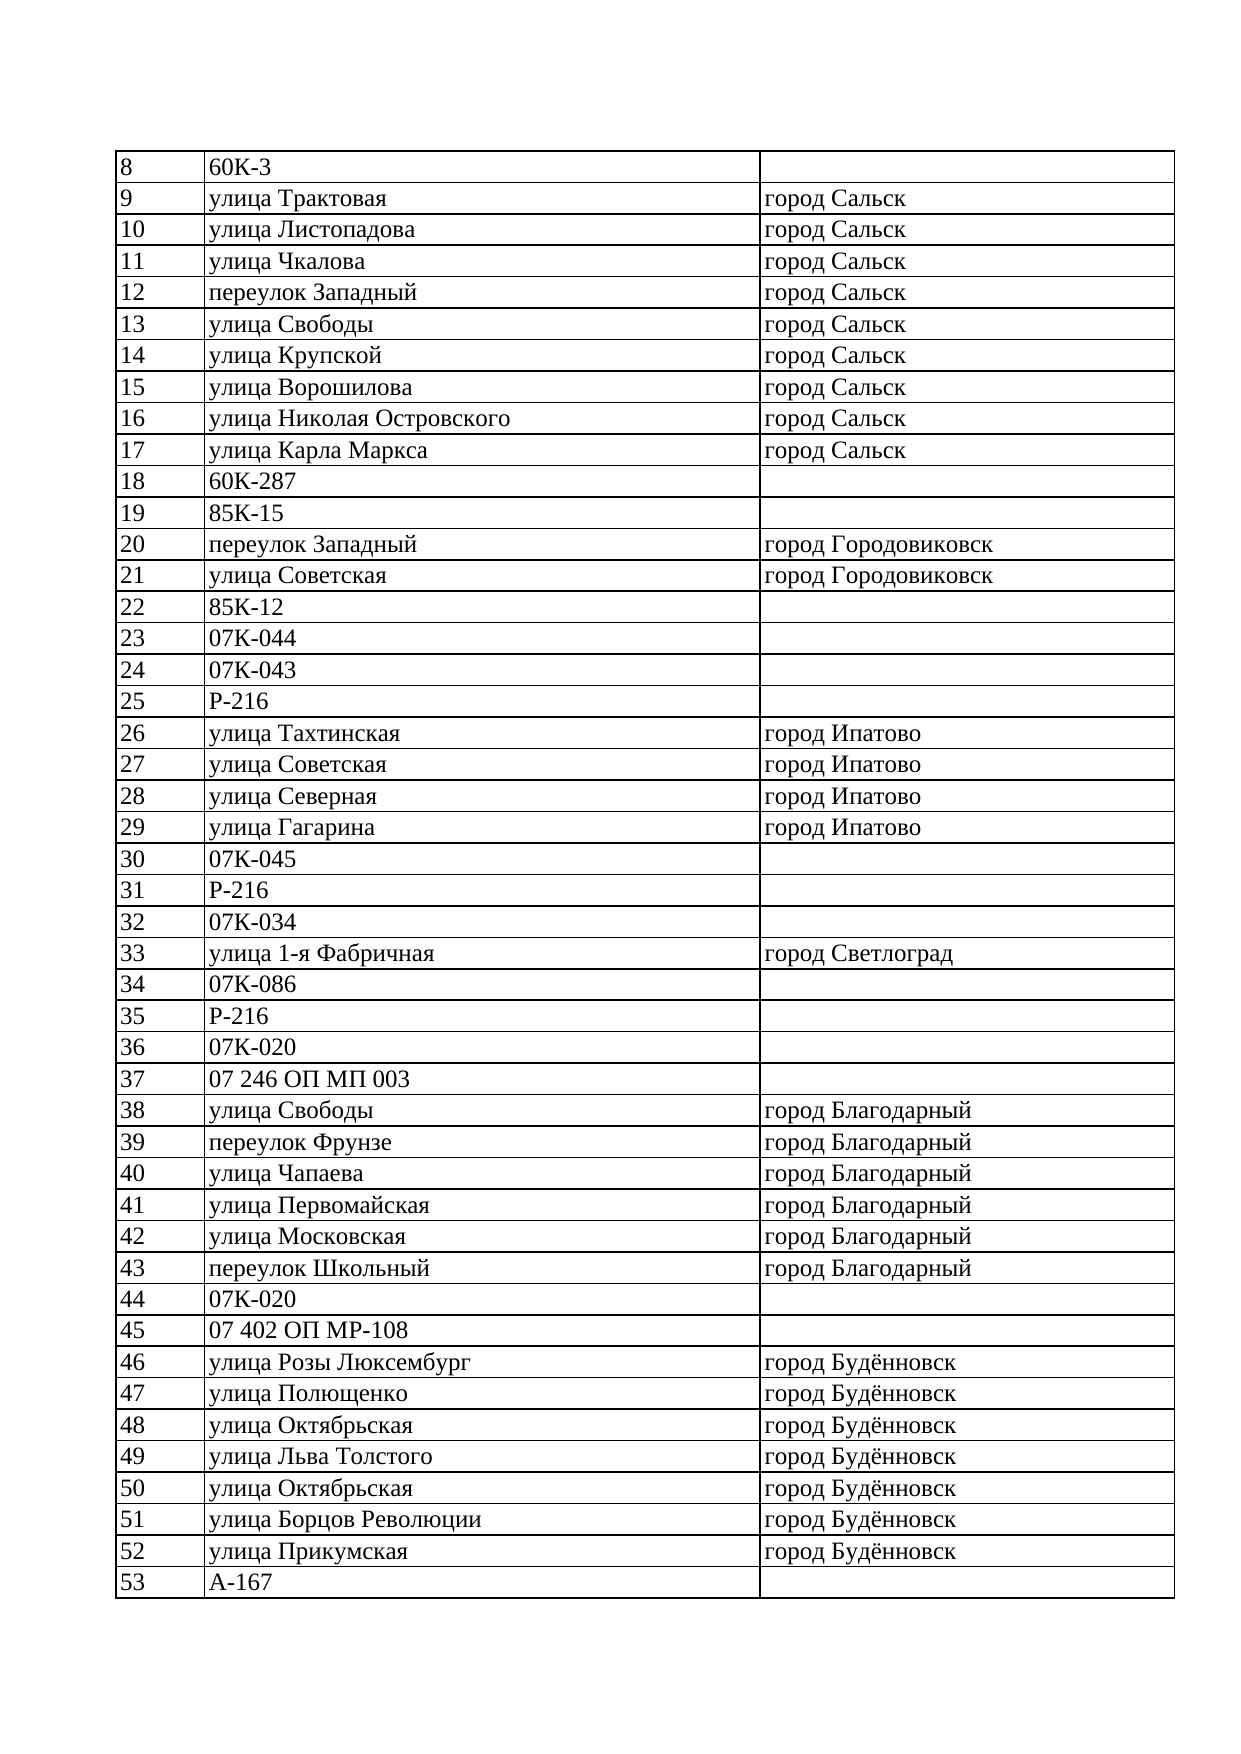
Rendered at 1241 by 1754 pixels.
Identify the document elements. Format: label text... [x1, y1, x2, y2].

table_cell город Сальск [761, 183, 1174, 213]
table_cell 36 [117, 1032, 204, 1062]
table_cell 35 [117, 1001, 204, 1031]
table_cell 85К-15 [205, 498, 759, 527]
table_cell 8 [117, 152, 204, 181]
table_cell 47 [117, 1378, 204, 1408]
table_cell 29 [117, 812, 204, 842]
table_cell [761, 623, 1174, 653]
table_cell 50 [117, 1473, 204, 1503]
table_cell 23 [117, 623, 204, 653]
table_cell 53 [117, 1567, 204, 1597]
table_cell город Будённовск [761, 1441, 1174, 1471]
table_cell улица Гагарина [205, 812, 759, 842]
table_cell 60К-287 [205, 466, 759, 496]
table_cell 34 [117, 970, 204, 999]
table_cell улица Розы Люксембург [205, 1347, 759, 1377]
table_cell 9 [117, 183, 204, 213]
table_cell город Будённовск [761, 1473, 1174, 1503]
table_cell 60К-3 [205, 152, 759, 181]
table_cell [761, 655, 1174, 685]
table_cell 13 [117, 309, 204, 339]
table_cell [761, 498, 1174, 527]
table_cell переулок Фрунзе [205, 1127, 759, 1157]
table_cell 15 [117, 372, 204, 402]
table_cell улица Борцов Революции [205, 1504, 759, 1534]
table_cell улица Николая Островского [205, 403, 759, 433]
table_cell город Ипатово [761, 749, 1174, 779]
table_cell А-167 [205, 1567, 759, 1597]
table_cell улица Прикумская [205, 1536, 759, 1566]
table_cell 07К-086 [205, 970, 759, 999]
table_cell улица 1-я Фабричная [205, 938, 759, 968]
table_cell город Сальск [761, 246, 1174, 276]
table_cell Р-216 [205, 875, 759, 905]
table_cell город Сальск [761, 403, 1174, 433]
table_cell 40 [117, 1158, 204, 1188]
table_cell 07К-043 [205, 655, 759, 685]
table_cell [761, 592, 1174, 622]
table_cell 07К-020 [205, 1032, 759, 1062]
table_cell [761, 970, 1174, 999]
table_cell [761, 1567, 1174, 1597]
table_cell 38 [117, 1095, 204, 1125]
table_cell 10 [117, 215, 204, 244]
table_cell город Благодарный [761, 1253, 1174, 1282]
table_cell город Ипатово [761, 812, 1174, 842]
table_cell улица Ворошилова [205, 372, 759, 402]
table_cell 32 [117, 907, 204, 936]
table_cell улица Советская [205, 749, 759, 779]
table_cell улица Тахтинская [205, 718, 759, 748]
table_cell Р-216 [205, 686, 759, 716]
table_cell город Будённовск [761, 1536, 1174, 1566]
table_cell 07К-020 [205, 1284, 759, 1314]
table_cell [761, 686, 1174, 716]
table_cell переулок Школьный [205, 1253, 759, 1282]
table_cell улица Листопадова [205, 215, 759, 244]
table_cell 19 [117, 498, 204, 527]
table_cell [761, 1064, 1174, 1094]
table_cell 30 [117, 844, 204, 873]
table_cell 39 [117, 1127, 204, 1157]
table_cell 24 [117, 655, 204, 685]
table_cell город Благодарный [761, 1095, 1174, 1125]
table_cell 43 [117, 1253, 204, 1282]
table_cell город Будённовск [761, 1347, 1174, 1377]
table_cell 41 [117, 1190, 204, 1219]
table_cell [761, 1032, 1174, 1062]
table_cell Р-216 [205, 1001, 759, 1031]
table_cell 12 [117, 277, 204, 307]
table_cell город Городовиковск [761, 529, 1174, 559]
table_cell [761, 907, 1174, 936]
table_cell 31 [117, 875, 204, 905]
table_cell 26 [117, 718, 204, 748]
table_cell город Благодарный [761, 1221, 1174, 1251]
table_cell [761, 1001, 1174, 1031]
table_cell улица Крупской [205, 340, 759, 370]
table_cell 27 [117, 749, 204, 779]
table_cell город Ипатово [761, 718, 1174, 748]
table_cell 25 [117, 686, 204, 716]
table_cell 22 [117, 592, 204, 622]
table_cell улица Первомайская [205, 1190, 759, 1219]
table_cell 16 [117, 403, 204, 433]
table_cell город Сальск [761, 309, 1174, 339]
table_cell город Сальск [761, 215, 1174, 244]
table_cell улица Московская [205, 1221, 759, 1251]
table_cell улица Льва Толстого [205, 1441, 759, 1471]
table_cell город Светлоград [761, 938, 1174, 968]
table_cell 37 [117, 1064, 204, 1094]
table_cell 20 [117, 529, 204, 559]
table_cell 07К-045 [205, 844, 759, 873]
table_cell 11 [117, 246, 204, 276]
table_cell улица Чапаева [205, 1158, 759, 1188]
table_cell улица Октябрьская [205, 1410, 759, 1440]
table_cell город Сальск [761, 372, 1174, 402]
table_cell 52 [117, 1536, 204, 1566]
table_cell город Сальск [761, 435, 1174, 464]
table_cell [761, 152, 1174, 181]
table_cell город Благодарный [761, 1158, 1174, 1188]
table_cell [761, 1284, 1174, 1314]
table_cell 18 [117, 466, 204, 496]
table_cell город Сальск [761, 277, 1174, 307]
table_cell 48 [117, 1410, 204, 1440]
table_cell улица Карла Маркса [205, 435, 759, 464]
table_cell город Городовиковск [761, 561, 1174, 590]
table_cell 28 [117, 781, 204, 811]
table_cell улица Северная [205, 781, 759, 811]
table_cell [761, 844, 1174, 873]
table_cell город Ипатово [761, 781, 1174, 811]
table_cell город Будённовск [761, 1378, 1174, 1408]
table_cell 21 [117, 561, 204, 590]
table_cell город Благодарный [761, 1190, 1174, 1219]
table_cell 14 [117, 340, 204, 370]
table_cell улица Свободы [205, 1095, 759, 1125]
table_cell 07 246 ОП МП 003 [205, 1064, 759, 1094]
table_cell 07 402 ОП МР-108 [205, 1316, 759, 1345]
table_cell улица Свободы [205, 309, 759, 339]
table_cell 85К-12 [205, 592, 759, 622]
table_cell город Благодарный [761, 1127, 1174, 1157]
table_cell переулок Западный [205, 529, 759, 559]
table_cell [761, 1316, 1174, 1345]
table_cell улица Полющенко [205, 1378, 759, 1408]
table_cell улица Чкалова [205, 246, 759, 276]
table_cell 44 [117, 1284, 204, 1314]
table_cell переулок Западный [205, 277, 759, 307]
table_cell [761, 466, 1174, 496]
table_cell 07К-044 [205, 623, 759, 653]
table_cell город Будённовск [761, 1410, 1174, 1440]
table_cell 49 [117, 1441, 204, 1471]
table_cell 51 [117, 1504, 204, 1534]
table_cell 33 [117, 938, 204, 968]
table_cell 45 [117, 1316, 204, 1345]
table_cell город Сальск [761, 340, 1174, 370]
table_cell 42 [117, 1221, 204, 1251]
table_cell улица Советская [205, 561, 759, 590]
table_cell город Будённовск [761, 1504, 1174, 1534]
table_cell 07К-034 [205, 907, 759, 936]
table_cell улица Октябрьская [205, 1473, 759, 1503]
table_cell 17 [117, 435, 204, 464]
table_cell [761, 875, 1174, 905]
table_cell 46 [117, 1347, 204, 1377]
table_cell улица Трактовая [205, 183, 759, 213]
